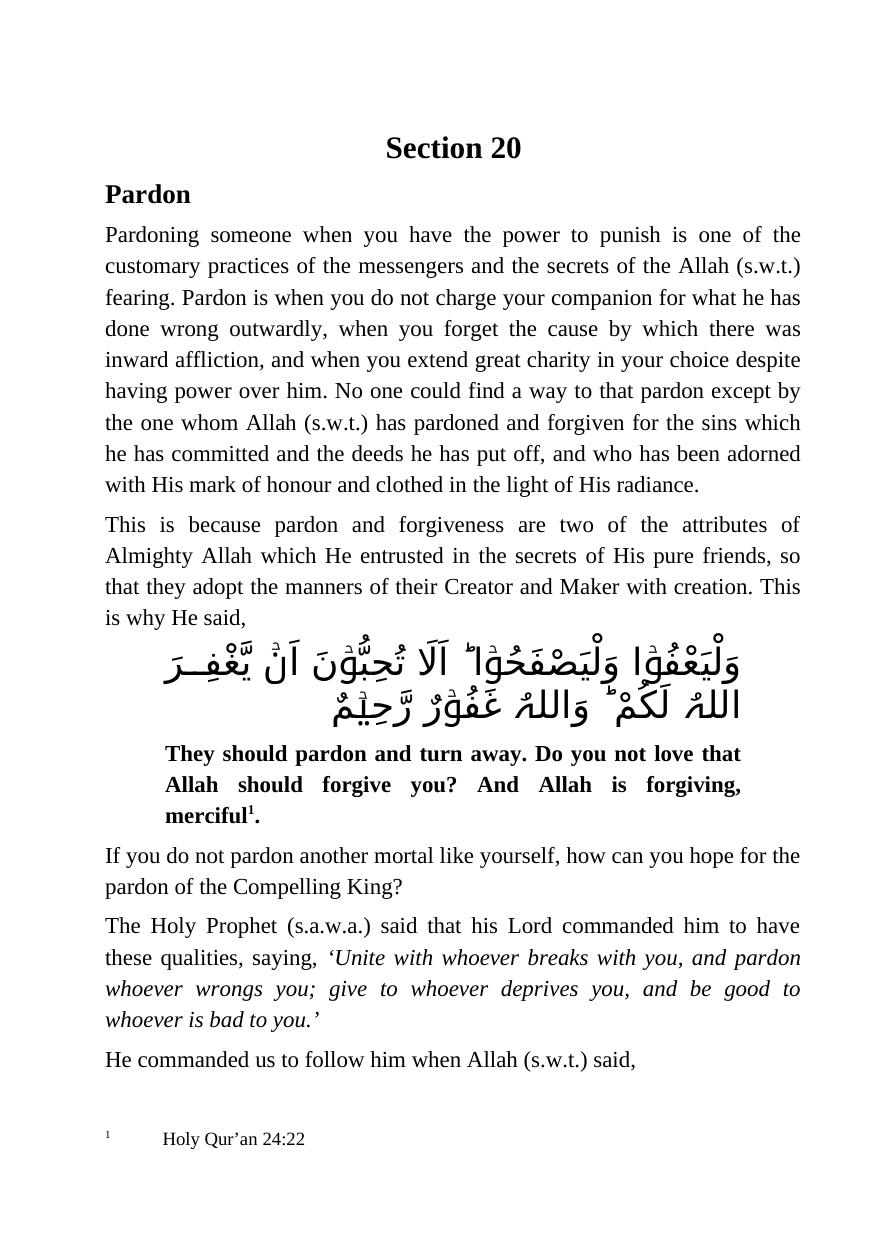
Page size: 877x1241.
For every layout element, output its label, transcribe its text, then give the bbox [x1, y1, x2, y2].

subtitle Section 20 [105, 129, 802, 166]
text This is because pardon and forgiveness are two of the attributes of Almighty Allah which He entrusted in the secrets of His pure friends, so that they adopt the manners of their Creator and Maker with creation. This is why He said, [105, 507, 802, 632]
text If you do not pardon another mortal like yourself, how can you hope for the pardon of the Compelling King? [105, 838, 802, 901]
text They should pardon and turn away. Do you not love that Allah should forgive you? And Allah is forgiving, merciful. [165, 736, 742, 830]
text He commanded us to follow him when Allah (s.w.t.) said, [105, 1042, 802, 1073]
text وَلْیَعْفُوۡا وَلْیَصْفَحُوۡا ؕ اَلَا تُحِبُّوۡنَ اَنۡ یَّغْفِرَ اللہُ لَكُمْ ؕ وَاللہُ غَفُوۡرٌ رَّحِیۡمٌ [165, 640, 742, 728]
subtitle Pardon [105, 178, 802, 209]
text The Holy Prophet (s.a.w.a.) said that his Lord commanded him to have these qualities, saying, ‘Unite with whoever breaks with you, and pardon whoever wrongs you; give to whoever deprives you, and be good to whoever is bad to you.’ [105, 909, 802, 1034]
text Pardoning someone when you have the power to punish is one of the customary practices of the messengers and the secrets of the Allah (s.w.t.) fearing. Pardon is when you do not charge your companion for what he has done wrong outwardly, when you forget the cause by which there was inward affliction, and when you extend great charity in your choice despite having power over him. No one could find a way to that pardon except by the one whom Allah (s.w.t.) has pardoned and forgiven for the sins which he has committed and the deeds he has put off, and who has been adorned with His mark of honour and clothed in the light of His radiance. [105, 217, 802, 499]
